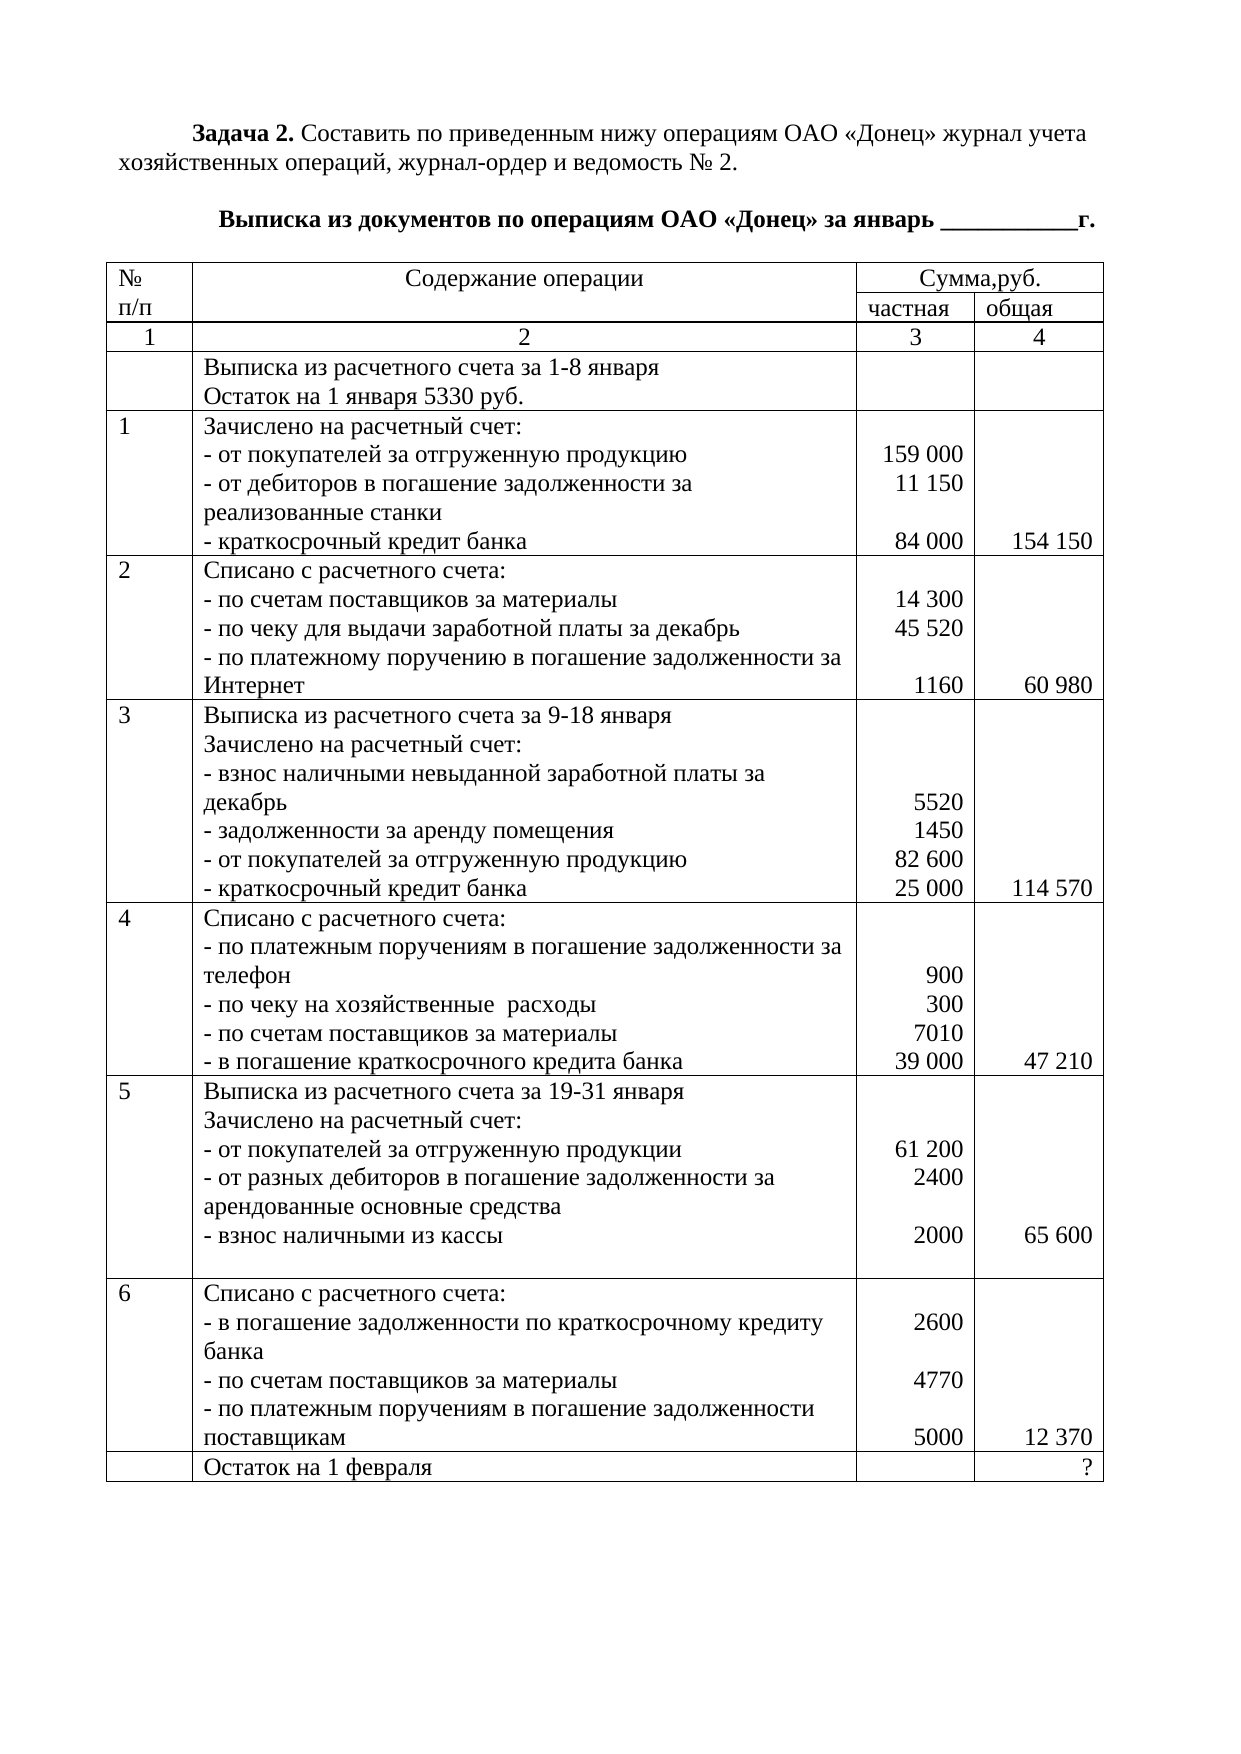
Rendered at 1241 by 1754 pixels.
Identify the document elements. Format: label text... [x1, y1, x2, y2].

table_header Содержание операции [193, 263, 856, 321]
table_cell [107, 352, 192, 410]
table_cell 2 [107, 556, 192, 699]
table_cell Списано с расчетного счета: - в погашение задолженности по краткосрочному кредиту банка - по счетам поставщиков за материалы - по платежным поручениям в погашение задолженности поставщикам [193, 1279, 856, 1451]
table_cell Выписка из расчетного счета за 1-8 января Остаток на 1 января 5330 руб. [193, 352, 856, 410]
table_cell 61 200 2400 2000 [857, 1076, 974, 1277]
table_header № п/п [107, 263, 192, 321]
table_cell 114 570 [975, 700, 1103, 902]
table_cell Выписка из расчетного счета за 9-18 января Зачислено на расчетный счет: - взнос наличными невыданной заработной платы за декабрь - задолженности за аренду помещения - от покупателей за отгруженную продукцию - краткосрочный кредит банка [193, 700, 856, 902]
table_cell ? [975, 1452, 1103, 1481]
text Выписка из документов по операциям ОАО «Донец» за январь ___________г. [118, 204, 1122, 233]
table_cell 3 [107, 700, 192, 902]
table_cell 47 210 [975, 903, 1103, 1075]
text Задача 2. Составить по приведенным нижу операциям ОАО «Донец» журнал учета хозяйственных операций, журнал-ордер и ведомость № 2. [118, 118, 1122, 176]
table_cell 1 [107, 411, 192, 554]
table_cell 5520 1450 82 600 25 000 [857, 700, 974, 902]
table_cell 14 300 45 520 1160 [857, 556, 974, 699]
table_cell 2 [193, 323, 856, 351]
table_cell 4 [975, 323, 1103, 351]
table_cell 12 370 [975, 1279, 1103, 1451]
table_cell [975, 352, 1103, 410]
table_cell 154 150 [975, 411, 1103, 554]
table_cell 900 300 7010 39 000 [857, 903, 974, 1075]
table_cell Выписка из расчетного счета за 19-31 января Зачислено на расчетный счет: - от покупателей за отгруженную продукции - от разных дебиторов в погашение задолженности за арендованные основные средства - взнос наличными из кассы [193, 1076, 856, 1277]
table_cell 4 [107, 903, 192, 1075]
table_cell 3 [857, 323, 974, 351]
table_cell 65 600 [975, 1076, 1103, 1277]
table_cell [857, 1452, 974, 1481]
table_cell Зачислено на расчетный счет: - от покупателей за отгруженную продукцию - от дебиторов в погашение задолженности за реализованные станки - краткосрочный кредит банка [193, 411, 856, 554]
table_cell Списано с расчетного счета: - по счетам поставщиков за материалы - по чеку для выдачи заработной платы за декабрь - по платежному поручению в погашение задолженности за Интернет [193, 556, 856, 699]
table_cell общая [975, 293, 1103, 321]
table_cell частная [857, 293, 974, 321]
table_cell 1 [107, 323, 192, 351]
table_cell [857, 352, 974, 410]
table_cell 2600 4770 5000 [857, 1279, 974, 1451]
table_cell 5 [107, 1076, 192, 1277]
table_cell Остаток на 1 февраля [193, 1452, 856, 1481]
table_cell 60 980 [975, 556, 1103, 699]
table_cell Списано с расчетного счета: - по платежным поручениям в погашение задолженности за телефон - по чеку на хозяйственные расходы - по счетам поставщиков за материалы - в погашение краткосрочного кредита банка [193, 903, 856, 1075]
table_cell [107, 1452, 192, 1481]
table_cell 159 000 11 150 84 000 [857, 411, 974, 554]
table_header Сумма,руб. [857, 263, 1103, 292]
table_cell 6 [107, 1279, 192, 1451]
